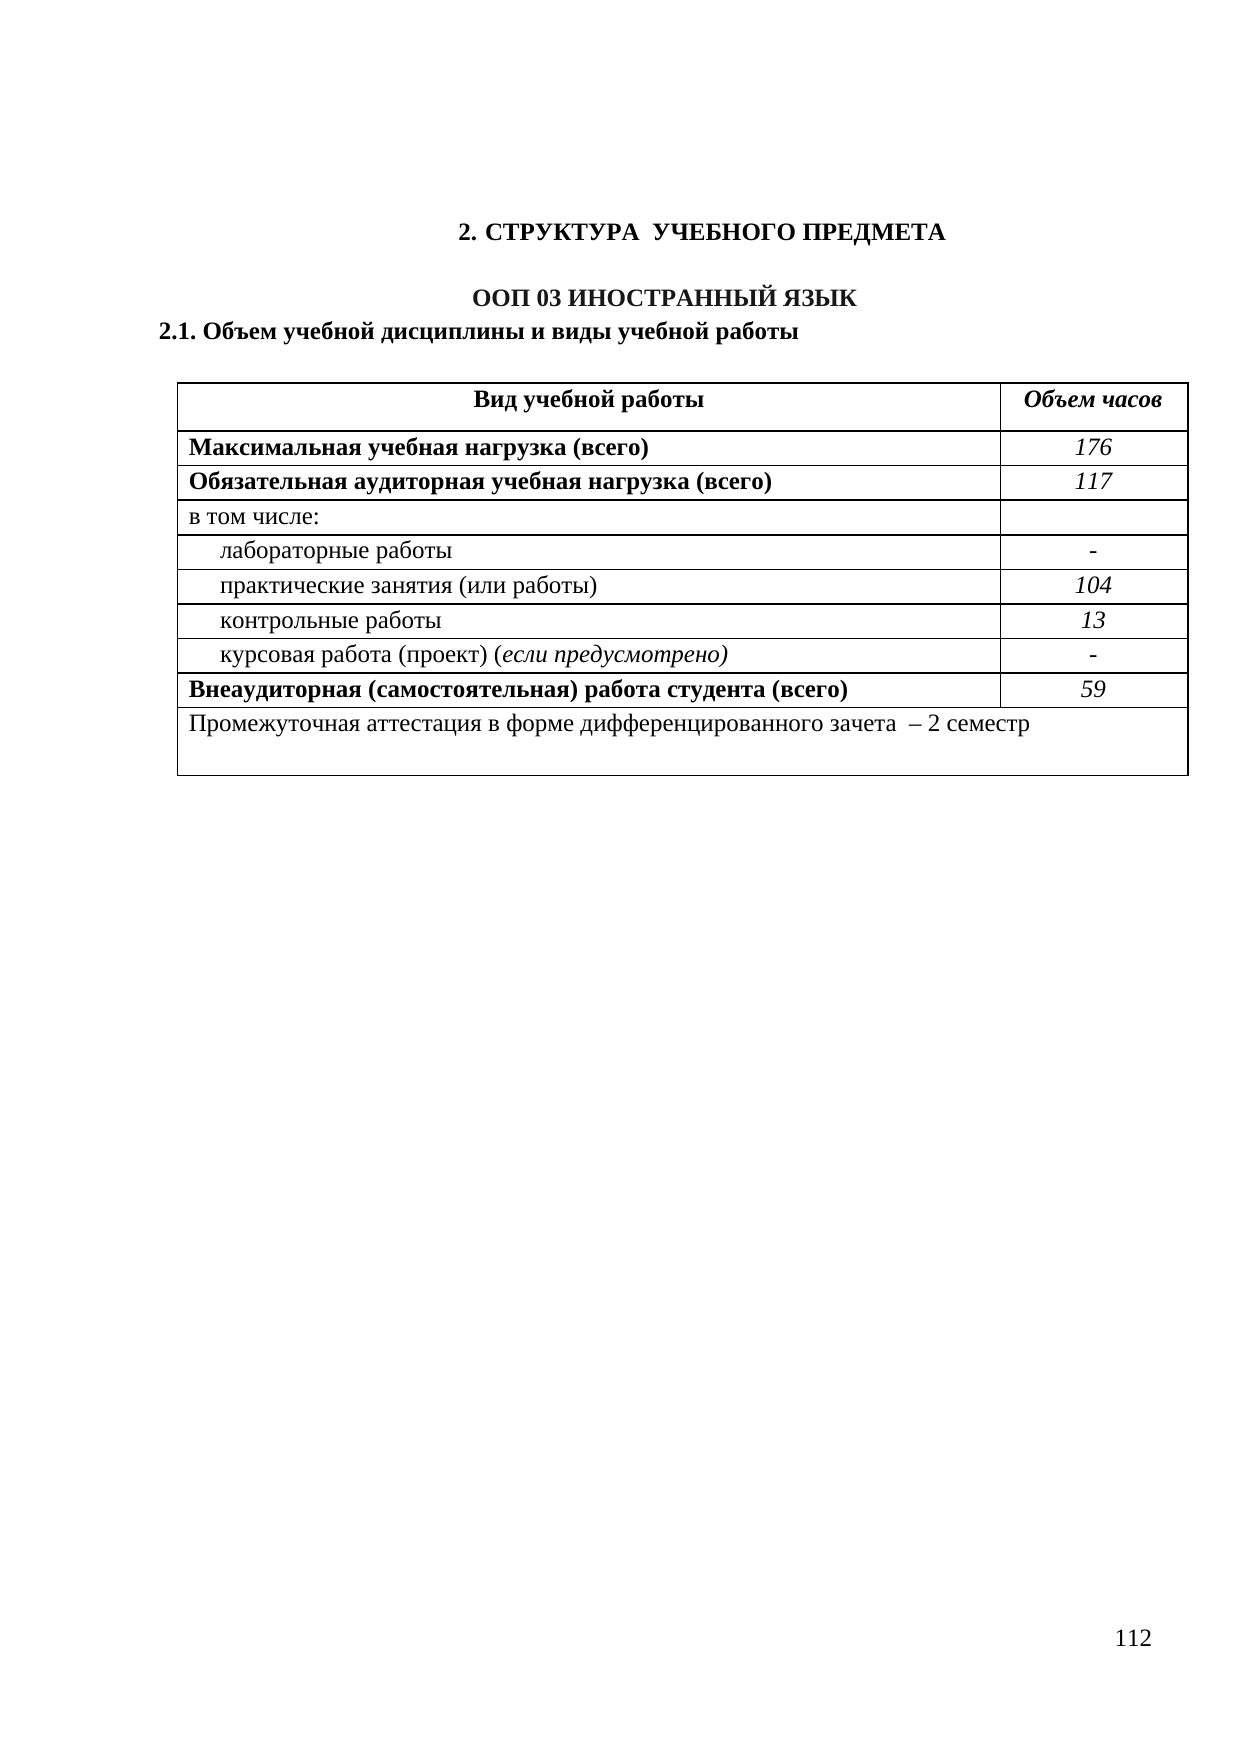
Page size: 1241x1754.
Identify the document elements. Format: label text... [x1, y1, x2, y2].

table_cell Максимальная учебная нагрузка (всего) [178, 432, 1000, 465]
table_header Вид учебной работы [178, 384, 1000, 430]
table_header Объем часов [1001, 384, 1187, 430]
table_cell практические занятия (или работы) [178, 570, 1000, 603]
table_cell в том числе: [178, 501, 1000, 534]
text 2.1. Объем учебной дисциплины и виды учебной работы [158, 316, 1152, 345]
table_cell 104 [1001, 570, 1187, 603]
list СТРУКТУРА УЧЕБНОГО ПРЕДМЕТА [252, 217, 1152, 246]
table_cell Внеаудиторная (самостоятельная) работа студента (всего) [178, 674, 1000, 707]
table_cell Обязательная аудиторная учебная нагрузка (всего) [178, 466, 1000, 499]
table_cell Промежуточная аттестация в форме дифференцированного зачета – 2 семестр [178, 708, 1187, 774]
table_cell [1001, 501, 1187, 534]
table_cell лабораторные работы [178, 536, 1000, 568]
table_cell курсовая работа (проект) (если предусмотрено) [178, 639, 1000, 672]
table_cell 59 [1001, 674, 1187, 707]
table_cell 117 [1001, 466, 1187, 499]
text ООП 03 ИНОСТРАННЫЙ ЯЗЫК [177, 283, 1152, 312]
table_cell 176 [1001, 432, 1187, 465]
table_cell 13 [1001, 605, 1187, 638]
table_cell - [1001, 639, 1187, 672]
table_cell контрольные работы [178, 605, 1000, 638]
table_cell - [1001, 536, 1187, 568]
